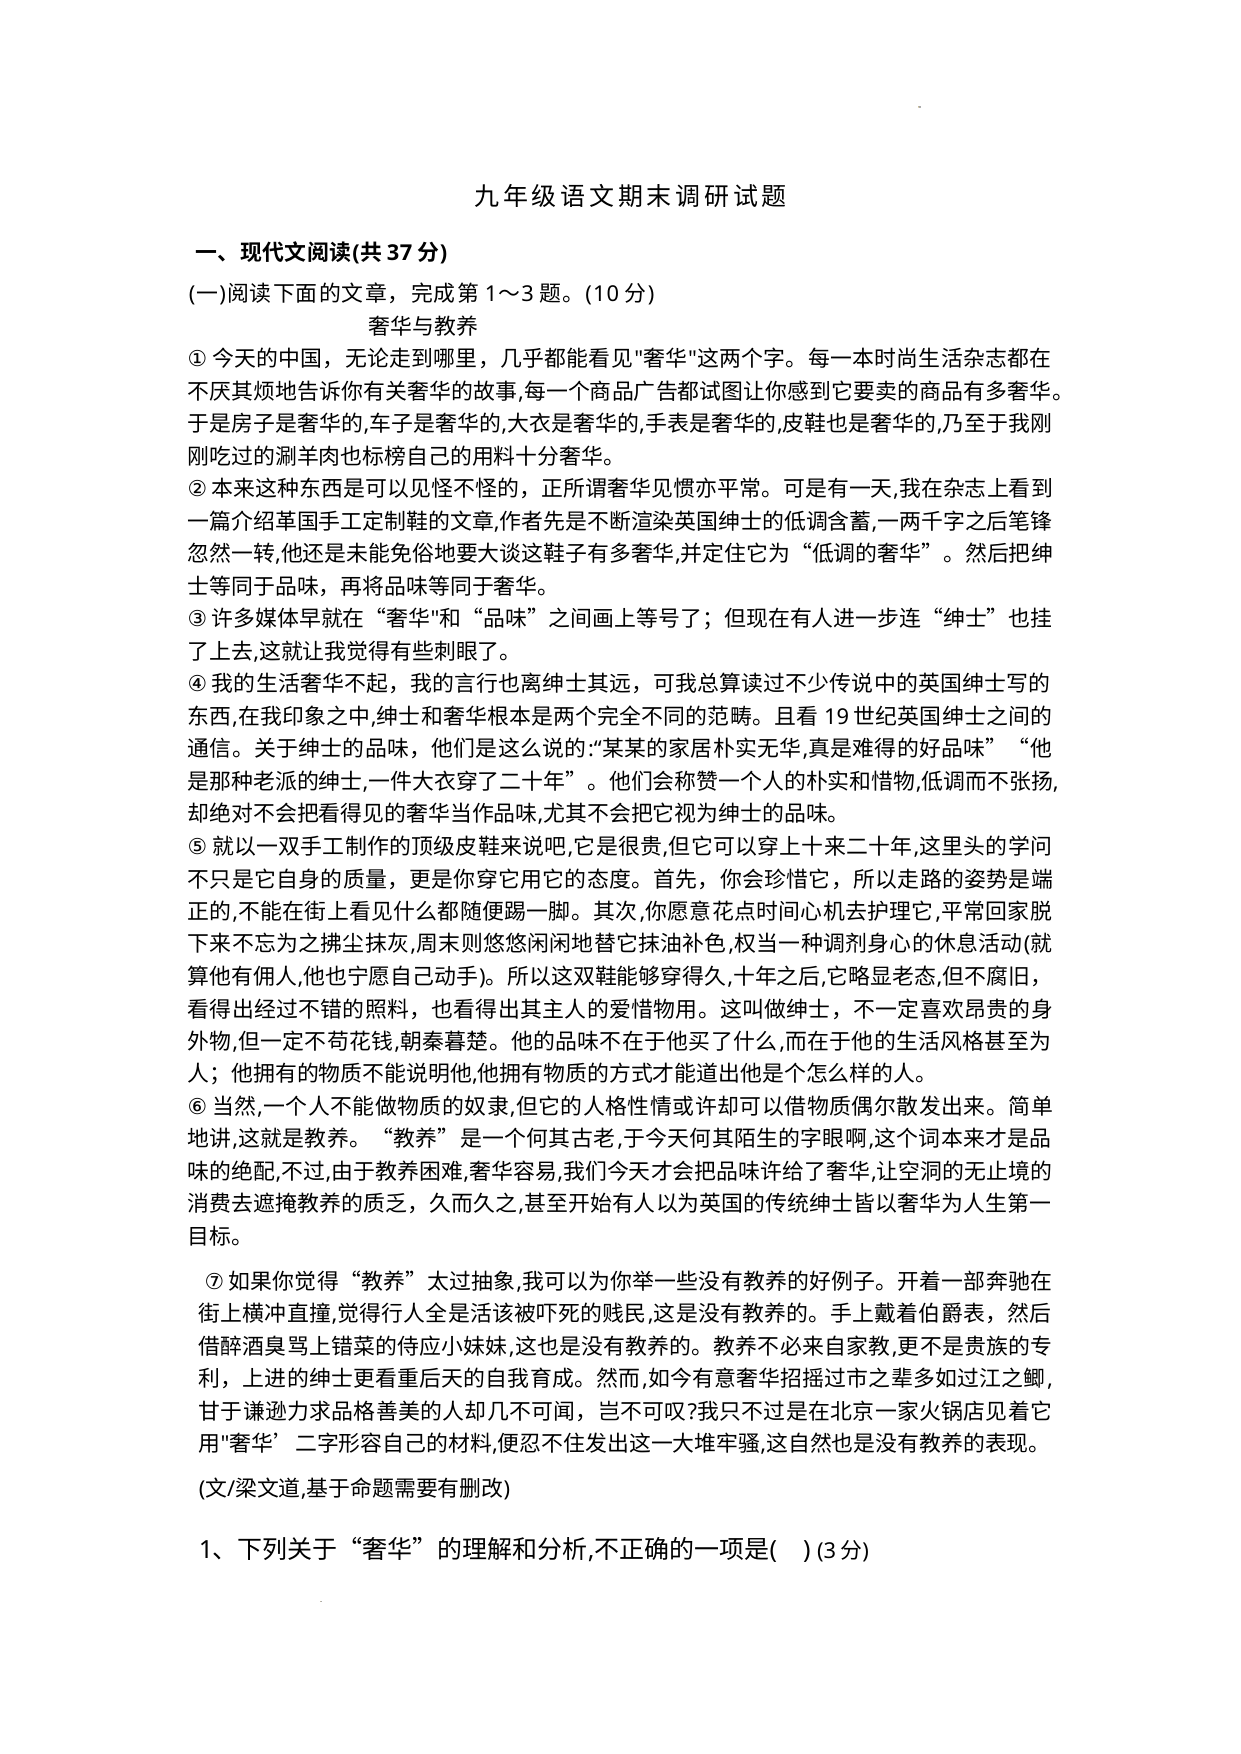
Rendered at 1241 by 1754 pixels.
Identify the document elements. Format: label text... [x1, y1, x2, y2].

text 九年级语文期末调研试题 [187, 162, 1053, 227]
text ⑦如果你觉得“教养”太过抽象,我可以为你举一些没有教养的好例子。开着一部奔驰在街上横冲直撞,觉得行人全是活该被吓死的贱民,这是没有教养的。手上戴着伯爵表，然后借醉酒臭骂上错菜的侍应小妹妹,这也是没有教养的。教养不必来自家教,更不是贵族的专利，上进的绅士更看重后天的自我育成。然而,如今有意奢华招摇过市之辈多如过江之鲫,甘于谦逊力求品格善美的人却几不可闻，岂不可叹?我只不过是在北京一家火锅店见着它用"奢华’二字形容自己的材料,便忍不住发出这一大堆牢骚,这自然也是没有教养的表现。 [198, 1263, 1053, 1458]
text ⑤就以一双手工制作的顶级皮鞋来说吧,它是很贵,但它可以穿上十来二十年,这里头的学问不只是它自身的质量，更是你穿它用它的态度。首先，你会珍惜它，所以走路的姿势是端正的,不能在街上看见什么都随便踢一脚。其次,你愿意花点时间心机去护理它,平常回家脱下来不忘为之拂尘抹灰,周末则悠悠闲闲地替它抹油补色,权当一种调剂身心的休息活动(就算他有佣人,他也宁愿自己动手)。所以这双鞋能够穿得久,十年之后,它略显老态,但不腐旧，看得出经过不错的照料，也看得出其主人的爱惜物用。这叫做绅士，不一定喜欢昂贵的身外物,但一定不苟花钱,朝秦暮楚。他的品味不在于他买了什么,而在于他的生活风格甚至为人；他拥有的物质不能说明他,他拥有物质的方式才能道出他是个怎么样的人。 [187, 829, 1053, 1089]
text (文/梁文道,基于命题需要有删改) [198, 1471, 1053, 1503]
text (一)阅读下面的文章，完成第1～3题。(10分) [188, 276, 1053, 309]
text ②本来这种东西是可以见怪不怪的，正所谓奢华见惯亦平常。可是有一天,我在杂志上看到一篇介绍革国手工定制鞋的文章,作者先是不断渲染英国绅士的低调含蓄,一两千字之后笔锋忽然一转,他还是未能免俗地要大谈这鞋子有多奢华,并定住它为“低调的奢华”。然后把绅士等同于品味，再将品味等同于奢华。 [187, 471, 1053, 601]
text 一、现代文阅读(共37分) [189, 234, 1053, 267]
text ④我的生活奢华不起，我的言行也离绅士其远，可我总算读过不少传说中的英国绅士写的东西,在我印象之中,绅士和奢华根本是两个完全不同的范畴。且看19世纪英国绅士之间的通信。关于绅士的品味，他们是这么说的:“某某的家居朴实无华,真是难得的好品味”“他是那种老派的绅士,一件大衣穿了二十年”。他们会称赞一个人的朴实和惜物,低调而不张扬,却绝对不会把看得见的奢华当作品味,尤其不会把它视为绅士的品味。 [187, 666, 1053, 829]
text ①今天的中国，无论走到哪里，几乎都能看见"奢华"这两个字。每一本时尚生活杂志都在不厌其烦地告诉你有关奢华的故事,每一个商品广告都试图让你感到它要卖的商品有多奢华。于是房子是奢华的,车子是奢华的,大衣是奢华的,手表是奢华的,皮鞋也是奢华的,乃至于我刚刚吃过的涮羊肉也标榜自己的用料十分奢华。 [187, 341, 1053, 471]
text ⑥当然,一个人不能做物质的奴隶,但它的人格性情或许却可以借物质偶尔散发出来。简单地讲,这就是教养。“教养”是一个何其古老,于今天何其陌生的字眼啊,这个词本来才是品味的绝配,不过,由于教养困难,奢华容易,我们今天才会把品味许给了奢华,让空洞的无止境的消费去遮掩教养的质乏，久而久之,甚至开始有人以为英国的传统绅士皆以奢华为人生第一目标。 [187, 1089, 1053, 1251]
text ③许多媒体早就在“奢华"和“品味”之间画上等号了；但现在有人进一步连“绅士”也挂了上去,这就让我觉得有些刺眼了。 [187, 601, 1053, 666]
text 1、下列关于“奢华”的理解和分析,不正确的一项是( ) (3分) [198, 1516, 1053, 1581]
text 奢华与教养 [187, 309, 1053, 341]
